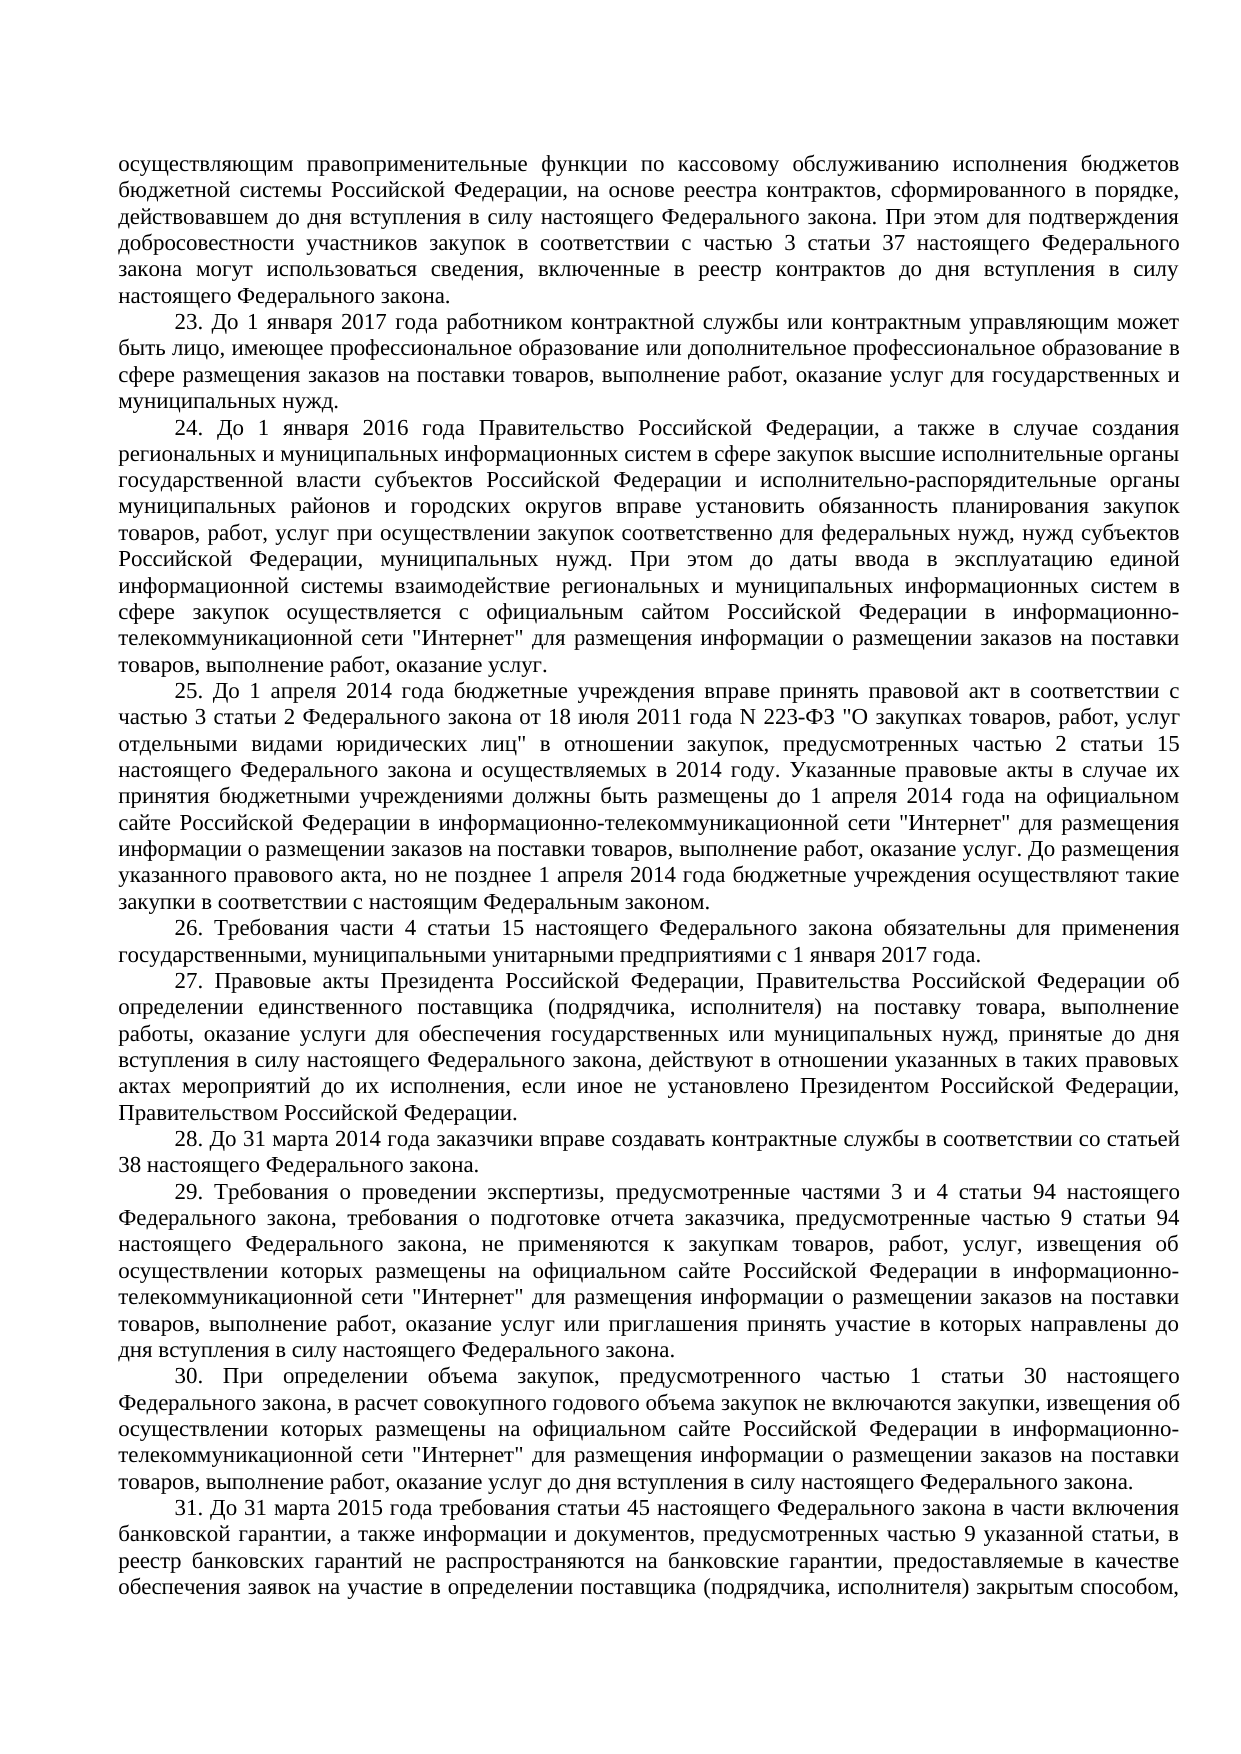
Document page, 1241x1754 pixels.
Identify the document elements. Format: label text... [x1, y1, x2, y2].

text 24. До 1 января 2016 года Правительство Российской Федерации, а также в случае создания региональных и муниципальных информационных систем в сфере закупок высшие исполнительные органы государственной власти субъектов Российской Федерации и исполнительно-распорядительные органы муниципальных районов и городских округов вправе установить обязанность планирования закупок товаров, работ, услуг при осуществлении закупок соответственно для федеральных нужд, нужд субъектов Российской Федерации, муниципальных нужд. При этом до даты ввода в эксплуатацию единой информационной системы взаимодействие региональных и муниципальных информационных систем в сфере закупок осуществляется с официальным сайтом Российской Федерации в информационно-телекоммуникационной сети "Интернет" для размещения информации о размещении заказов на поставки товаров, выполнение работ, оказание услуг. [118, 413, 1181, 677]
text 26. Требования части 4 статьи 15 настоящего Федерального закона обязательны для применения государственными, муниципальными унитарными предприятиями с 1 января 2017 года. [118, 914, 1181, 967]
text 27. Правовые акты Президента Российской Федерации, Правительства Российской Федерации об определении единственного поставщика (подрядчика, исполнителя) на поставку товара, выполнение работы, оказание услуги для обеспечения государственных или муниципальных нужд, принятые до дня вступления в силу настоящего Федерального закона, действуют в отношении указанных в таких правовых актах мероприятий до их исполнения, если иное не установлено Президентом Российской Федерации, Правительством Российской Федерации. [118, 967, 1181, 1125]
text 29. Требования о проведении экспертизы, предусмотренные частями 3 и 4 статьи 94 настоящего Федерального закона, требования о подготовке отчета заказчика, предусмотренные частью 9 статьи 94 настоящего Федерального закона, не применяются к закупкам товаров, работ, услуг, извещения об осуществлении которых размещены на официальном сайте Российской Федерации в информационно-телекоммуникационной сети "Интернет" для размещения информации о размещении заказов на поставки товаров, выполнение работ, оказание услуг или приглашения принять участие в которых направлены до дня вступления в силу настоящего Федерального закона. [118, 1178, 1181, 1362]
text 28. До 31 марта 2014 года заказчики вправе создавать контрактные службы в соответствии со статьей 38 настоящего Федерального закона. [118, 1125, 1181, 1178]
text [118, 1494, 1181, 1599]
text 30. При определении объема закупок, предусмотренного частью 1 статьи 30 настоящего Федерального закона, в расчет совокупного годового объема закупок не включаются закупки, извещения об осуществлении которых размещены на официальном сайте Российской Федерации в информационно-телекоммуникационной сети "Интернет" для размещения информации о размещении заказов на поставки товаров, выполнение работ, оказание услуг до дня вступления в силу настоящего Федерального закона. [118, 1362, 1181, 1494]
text 23. До 1 января 2017 года работником контрактной службы или контрактным управляющим может быть лицо, имеющее профессиональное образование или дополнительное профессиональное образование в сфере размещения заказов на поставки товаров, выполнение работ, оказание услуг для государственных и муниципальных нужд. [118, 308, 1181, 413]
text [118, 150, 1181, 308]
text 25. До 1 апреля 2014 года бюджетные учреждения вправе принять правовой акт в соответствии с частью 3 статьи 2 Федерального закона от 18 июля 2011 года N 223-ФЗ "О закупках товаров, работ, услуг отдельными видами юридических лиц" в отношении закупок, предусмотренных частью 2 статьи 15 настоящего Федерального закона и осуществляемых в 2014 году. Указанные правовые акты в случае их принятия бюджетными учреждениями должны быть размещены до 1 апреля 2014 года на официальном сайте Российской Федерации в информационно-телекоммуникационной сети "Интернет" для размещения информации о размещении заказов на поставки товаров, выполнение работ, оказание услуг. До размещения указанного правового акта, но не позднее 1 апреля 2014 года бюджетные учреждения осуществляют такие закупки в соответствии с настоящим Федеральным законом. [118, 677, 1181, 914]
